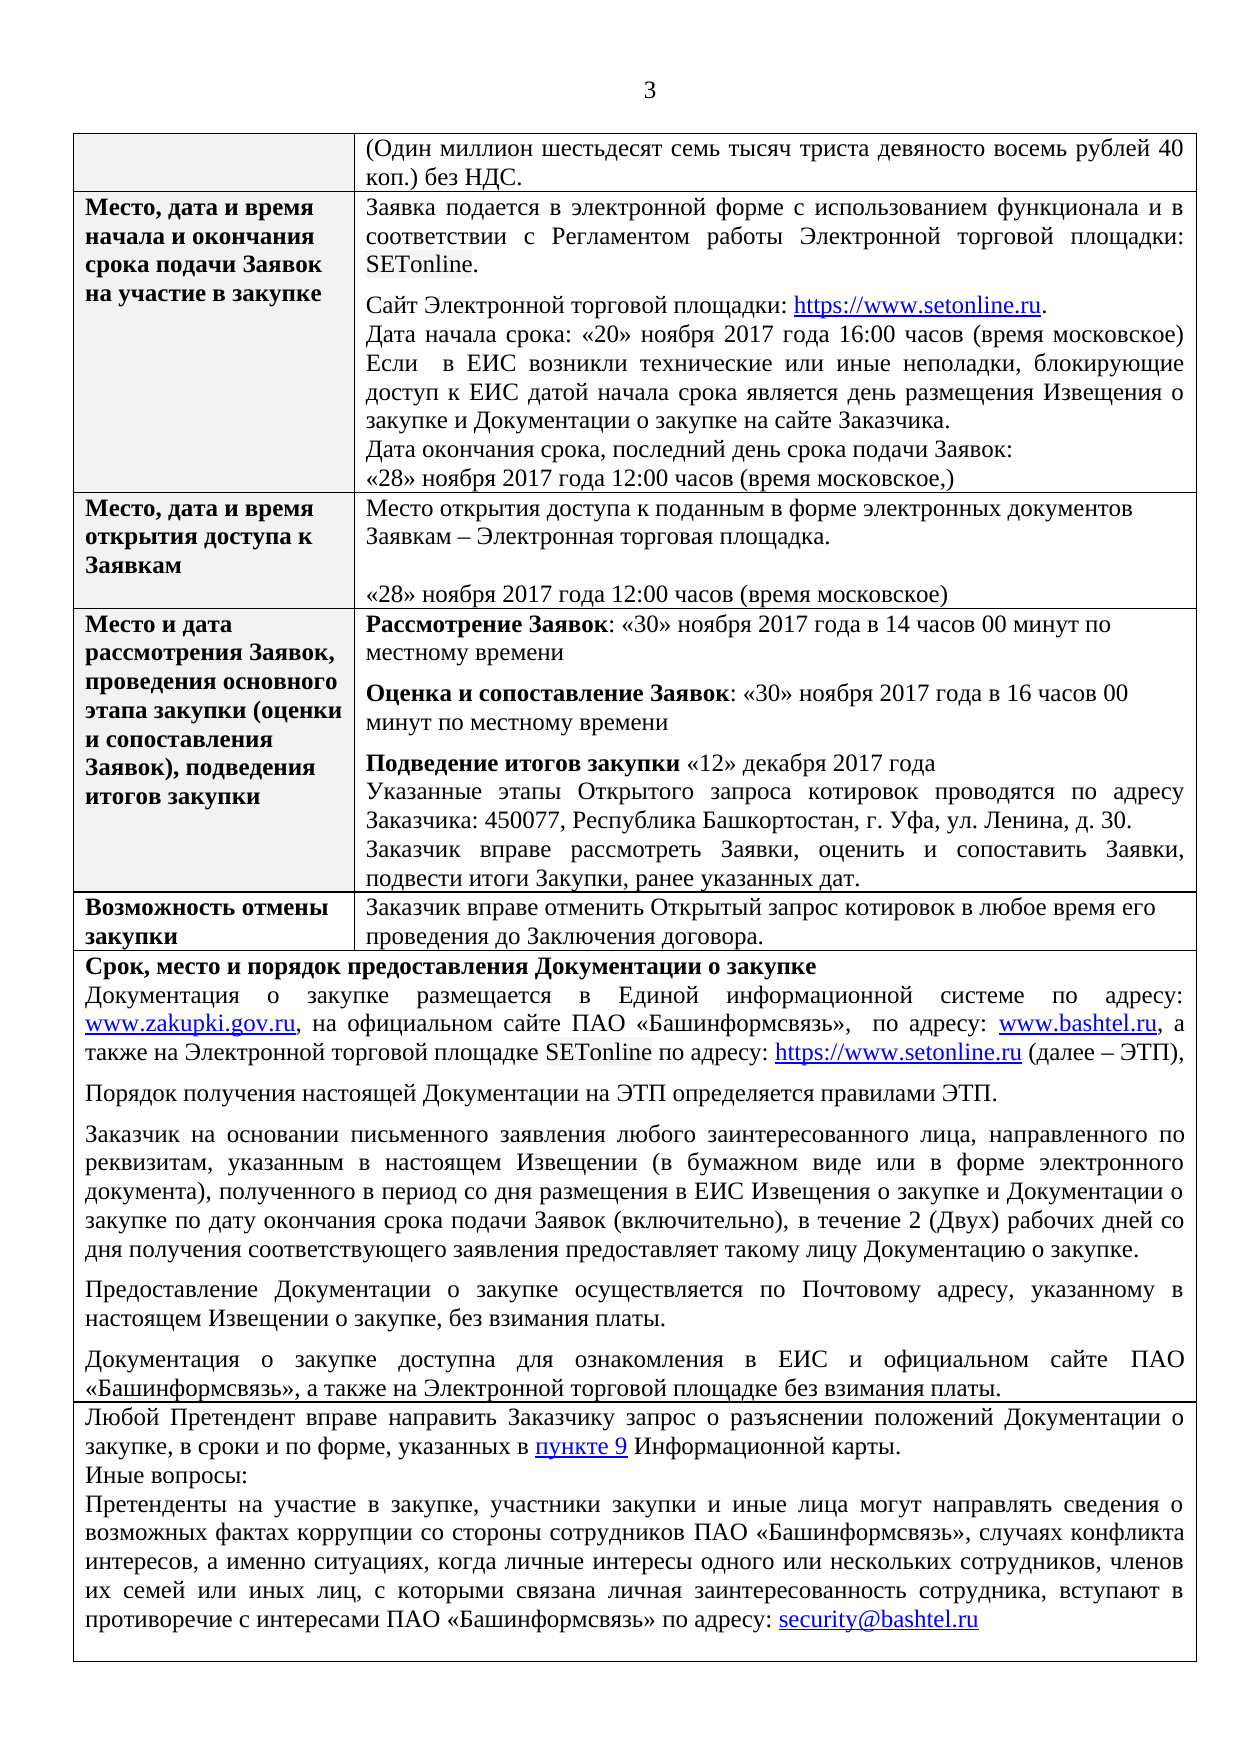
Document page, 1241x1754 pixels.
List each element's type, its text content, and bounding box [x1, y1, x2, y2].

table_cell Любой Претендент вправе направить Заказчику запрос о разъяснении положений Документации о закупке, в сроки и по форме, указанных в пункте 9 Информационной карты. Иные вопросы: Претенденты на участие в закупке, участники закупки и иные лица могут направлять сведения о возможных фактах коррупции со стороны сотрудников ПАО «Башинформсвязь», случаях конфликта интересов, а именно ситуациях, когда личные интересы одного или нескольких сотрудников, членов их семей или иных лиц, с которыми связана личная заинтересованность сотрудника, вступают в противоречие с интересами ПАО «Башинформсвязь» по адресу: security@bashtel.ru [74, 1403, 1196, 1661]
table_cell Заказчик вправе отменить Открытый запрос котировок в любое время его проведения до Заключения договора. [355, 893, 1196, 950]
table_cell Срок, место и порядок предоставления Документации о закупке Документация о закупке размещается в Единой информационной системе по адресу: www.zakupki.gov.ru, на официальном сайте ПАО «Башинформсвязь», по адресу: www.bashtel.ru, а также на Электронной торговой площадке SETonline по адресу: https://www.setonline.ru (далее – ЭТП), Порядок получения настоящей Документации на ЭТП определяется правилами ЭТП. Заказчик на основании письменного заявления любого заинтересованного лица, направленного по реквизитам, указанным в настоящем Извещении (в бумажном виде или в форме электронного документа), полученного в период со дня размещения в ЕИС Извещения о закупке и Документации о закупке по дату окончания срока подачи Заявок (включительно), в течение 2 (Двух) рабочих дней со дня получения соответствующего заявления предоставляет такому лицу Документацию о закупке. Предоставление Документации о закупке осуществляется по Почтовому адресу, указанному в настоящем Извещении о закупке, без взимания платы. Документация о закупке доступна для ознакомления в ЕИС и официальном сайте ПАО «Башинформсвязь», а также на Электронной торговой площадке без взимания платы. [74, 951, 1196, 1401]
table_cell Место и дата рассмотрения Заявок, проведения основного этапа закупки (оценки и сопоставления Заявок), подведения итогов закупки [74, 609, 354, 891]
table_cell Возможность отмены закупки [74, 893, 354, 950]
table_cell Заявка подается в электронной форме с использованием функционала и в соответствии с Регламентом работы Электронной торговой площадки: SETonline. Сайт Электронной торговой площадки: https://www.setonline.ru. Дата начала срока: «20» ноября 2017 года 16:00 часов (время московское) Если в ЕИС возникли технические или иные неполадки, блокирующие доступ к ЕИС датой начала срока является день размещения Извещения о закупке и Документации о закупке на сайте Заказчика. Дата окончания срока, последний день срока подачи Заявок: «28» ноября 2017 года 12:00 часов (время московское,) [355, 192, 1196, 492]
table_cell Место, дата и время открытия доступа к Заявкам [74, 493, 354, 608]
table_cell Место открытия доступа к поданным в форме электронных документов Заявкам – Электронная торговая площадка. «28» ноября 2017 года 12:00 часов (время московское) [355, 493, 1196, 608]
table_cell Место, дата и время начала и окончания срока подачи Заявок на участие в закупке [74, 192, 354, 492]
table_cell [355, 134, 1196, 191]
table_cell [74, 134, 354, 191]
table_cell Рассмотрение Заявок: «30» ноября 2017 года в 14 часов 00 минут по местному времени Оценка и сопоставление Заявок: «30» ноября 2017 года в 16 часов 00 минут по местному времени Подведение итогов закупки «12» декабря 2017 года Указанные этапы Открытого запроса котировок проводятся по адресу Заказчика: 450077, Республика Башкортостан, г. Уфа, ул. Ленина, д. 30. Заказчик вправе рассмотреть Заявки, оценить и сопоставить Заявки, подвести итоги Закупки, ранее указанных дат. [355, 609, 1196, 891]
